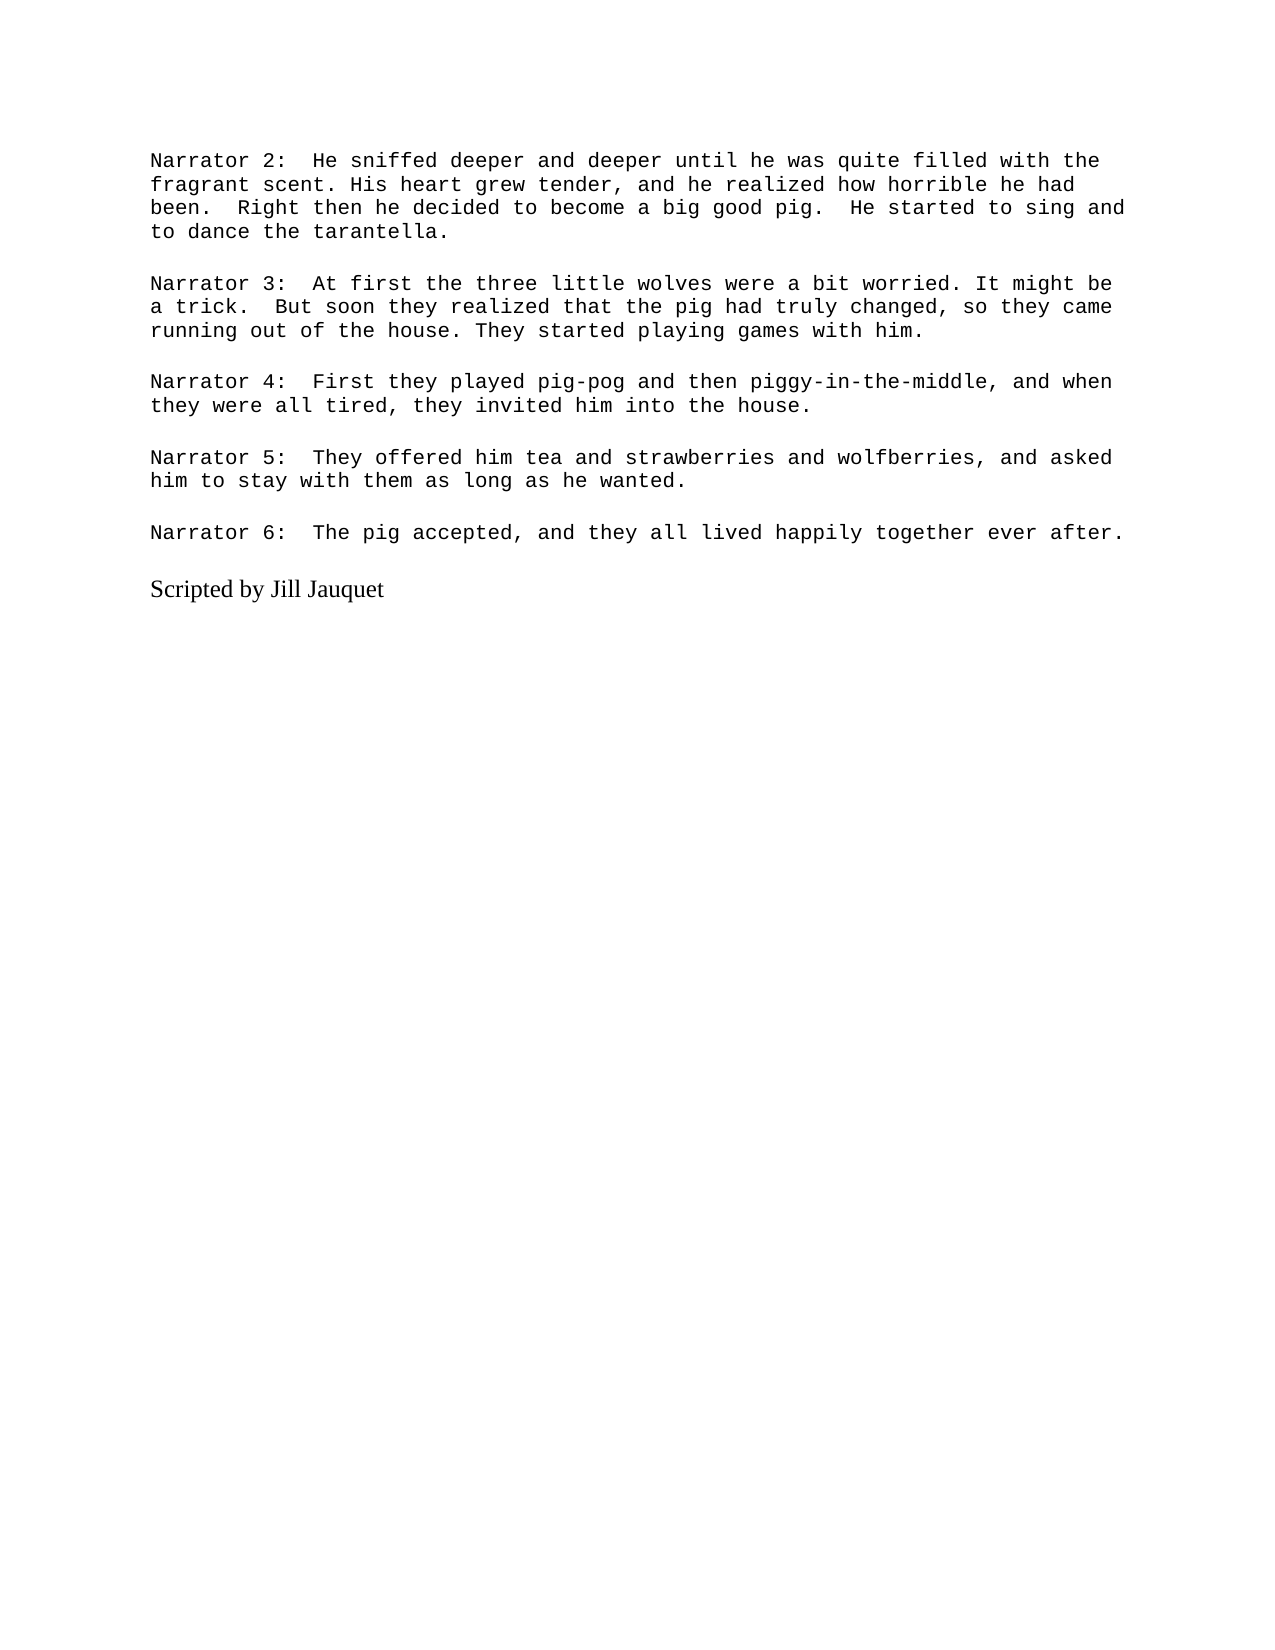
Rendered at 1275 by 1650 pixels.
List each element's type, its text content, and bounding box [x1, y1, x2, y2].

text Narrator 3: At first the three little wolves were a bit worried. It might be a trick. But soon they realized that the pig had truly changed, so they came running out of the house. They started playing games with him. [150, 273, 1125, 343]
text Narrator 4: First they played pig-pog and then piggy-in-the-middle, and when they were all tired, they invited him into the house. [150, 372, 1125, 419]
text Scripted by Jill Jauquet [150, 574, 1125, 603]
text Narrator 6: The pig accepted, and they all lived happily together ever after. [150, 522, 1125, 546]
text Narrator 5: They offered him tea and strawberries and wolfberries, and asked him to stay with them as long as he wanted. [150, 447, 1125, 494]
text Narrator 2: He sniffed deeper and deeper until he was quite filled with the fragrant scent. His heart grew tender, and he realized how horrible he had been. Right then he decided to become a big good pig. He started to sing and to dance the tarantella. [150, 150, 1125, 244]
